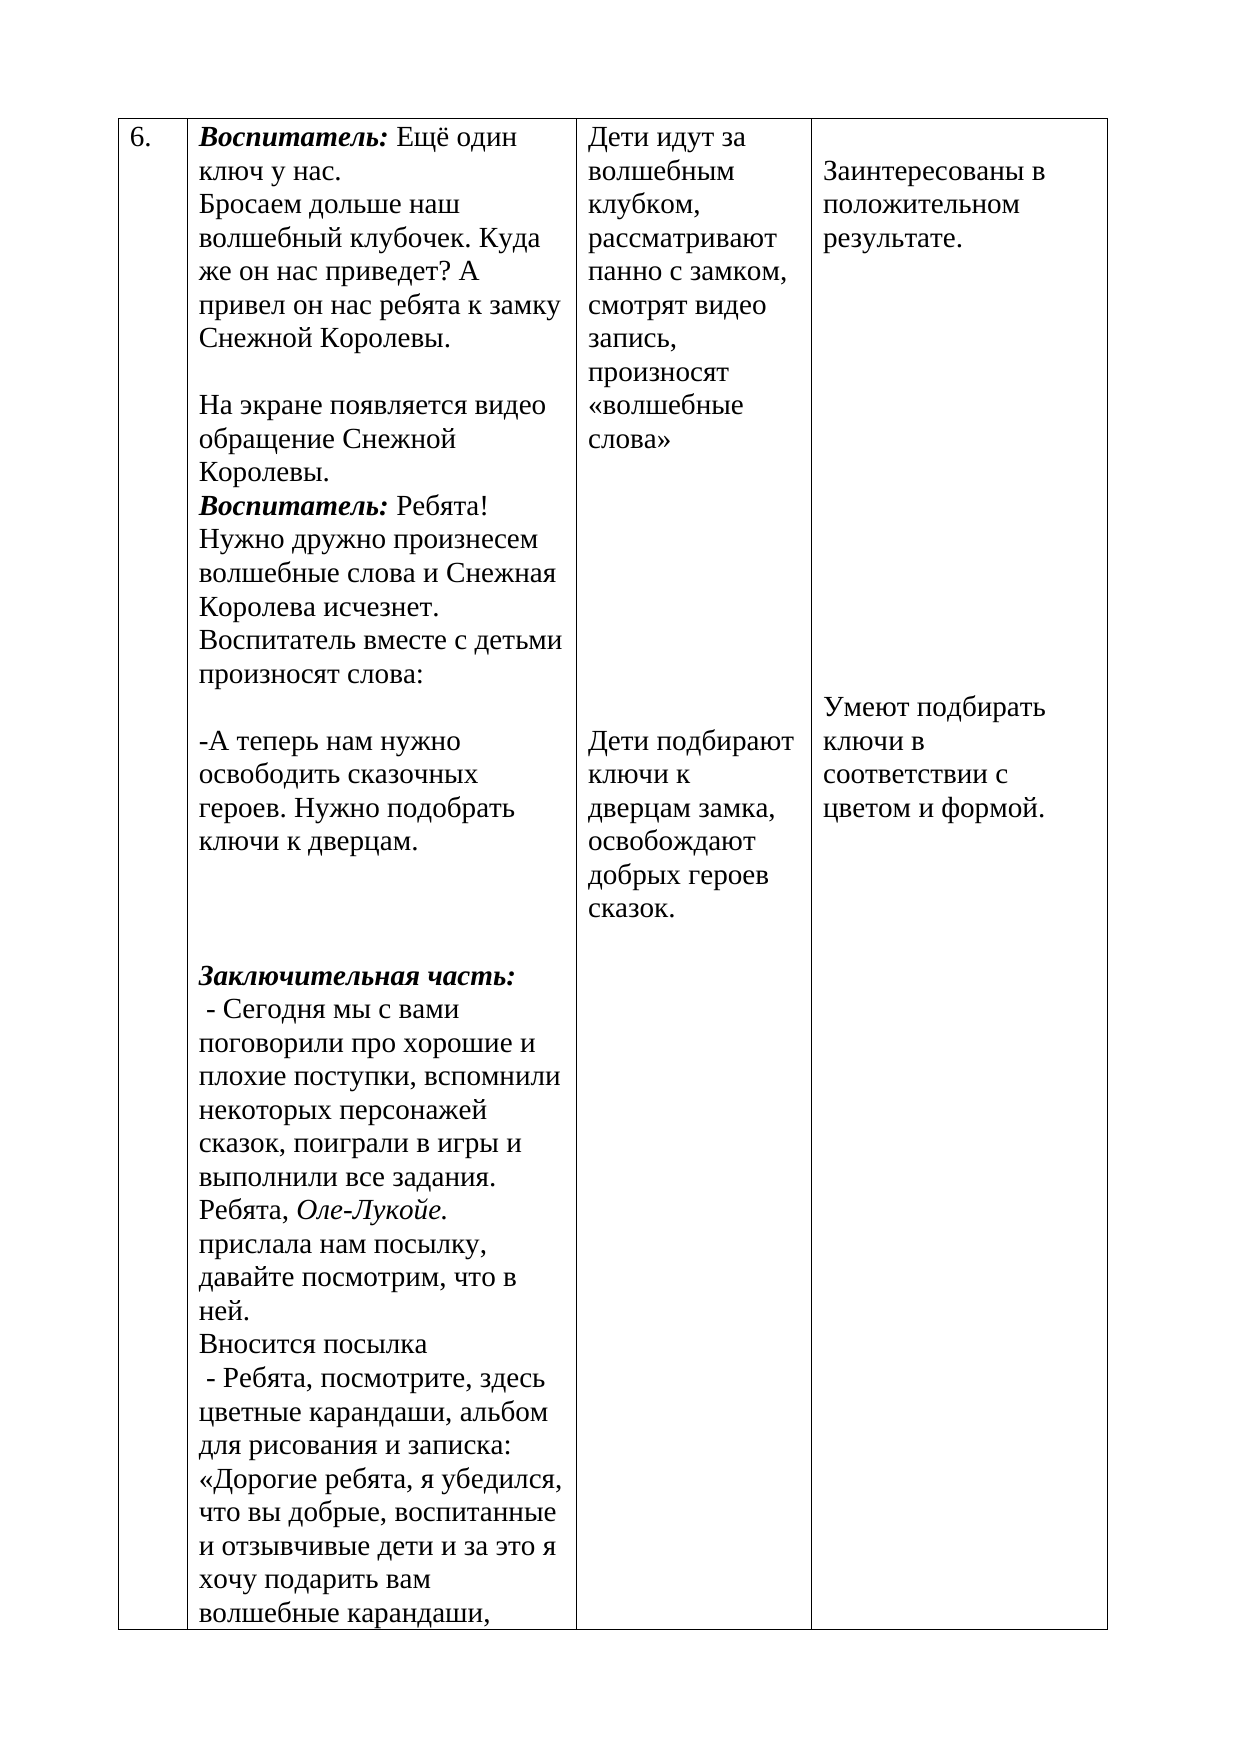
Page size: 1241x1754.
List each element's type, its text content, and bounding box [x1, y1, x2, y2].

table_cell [812, 119, 1107, 1628]
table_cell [188, 119, 576, 1628]
table_cell 6. [119, 119, 187, 1628]
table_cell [577, 119, 811, 1628]
